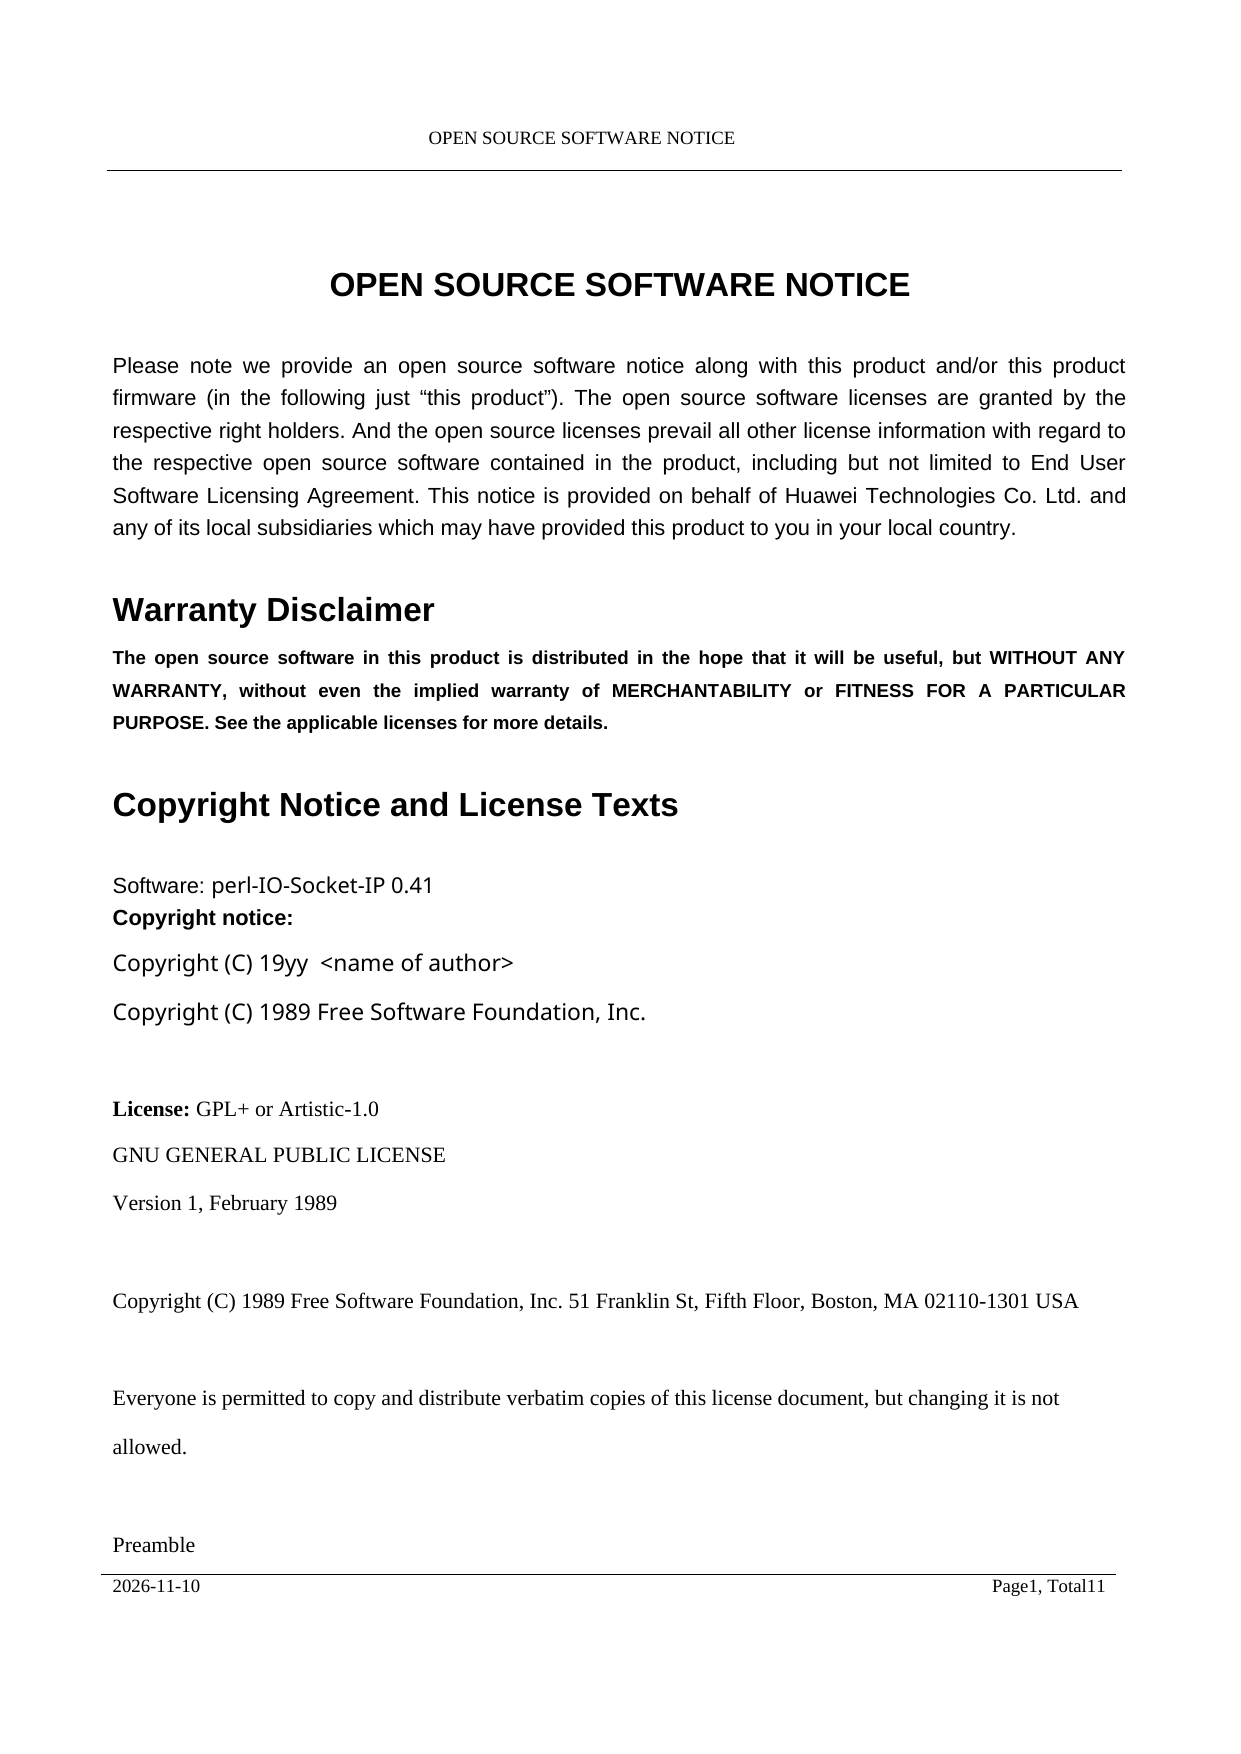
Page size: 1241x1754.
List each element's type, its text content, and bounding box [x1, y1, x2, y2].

text Software: perl-IO-Socket-IP 0.41 [112, 869, 1128, 901]
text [112, 1138, 1128, 1560]
text Warranty Disclaimer [112, 576, 1128, 641]
text License: GPL+ or Artistic-1.0 [112, 1093, 1128, 1125]
text OPEN SOURCE SOFTWARE NOTICE [112, 251, 1128, 316]
text The open source software in this product is distributed in the hope that it will be useful, but WITHOUT ANY WARRANTY, without even the implied warranty of MERCHANTABILITY or FITNESS FOR A PARTICULAR PURPOSE. See the applicable licenses for more details. [112, 641, 1128, 739]
text Copyright notice: [112, 901, 1128, 934]
text Copyright (C) 19yy <name of author> Copyright (C) 1989 Free Software Foundation, Inc. [112, 947, 1128, 1077]
text Copyright Notice and License Texts [112, 771, 1128, 836]
text Please note we provide an open source software notice along with this product and/or this product firmware (in the following just “this product”). The open source software licenses are granted by the respective right holders. And the open source licenses prevail all other license information with regard to the respective open source software contained in the product, including but not limited to End User Software Licensing Agreement. This notice is provided on behalf of Huawei Technologies Co. Ltd. and any of its local subsidiaries which may have provided this product to you in your local country. [112, 349, 1128, 544]
